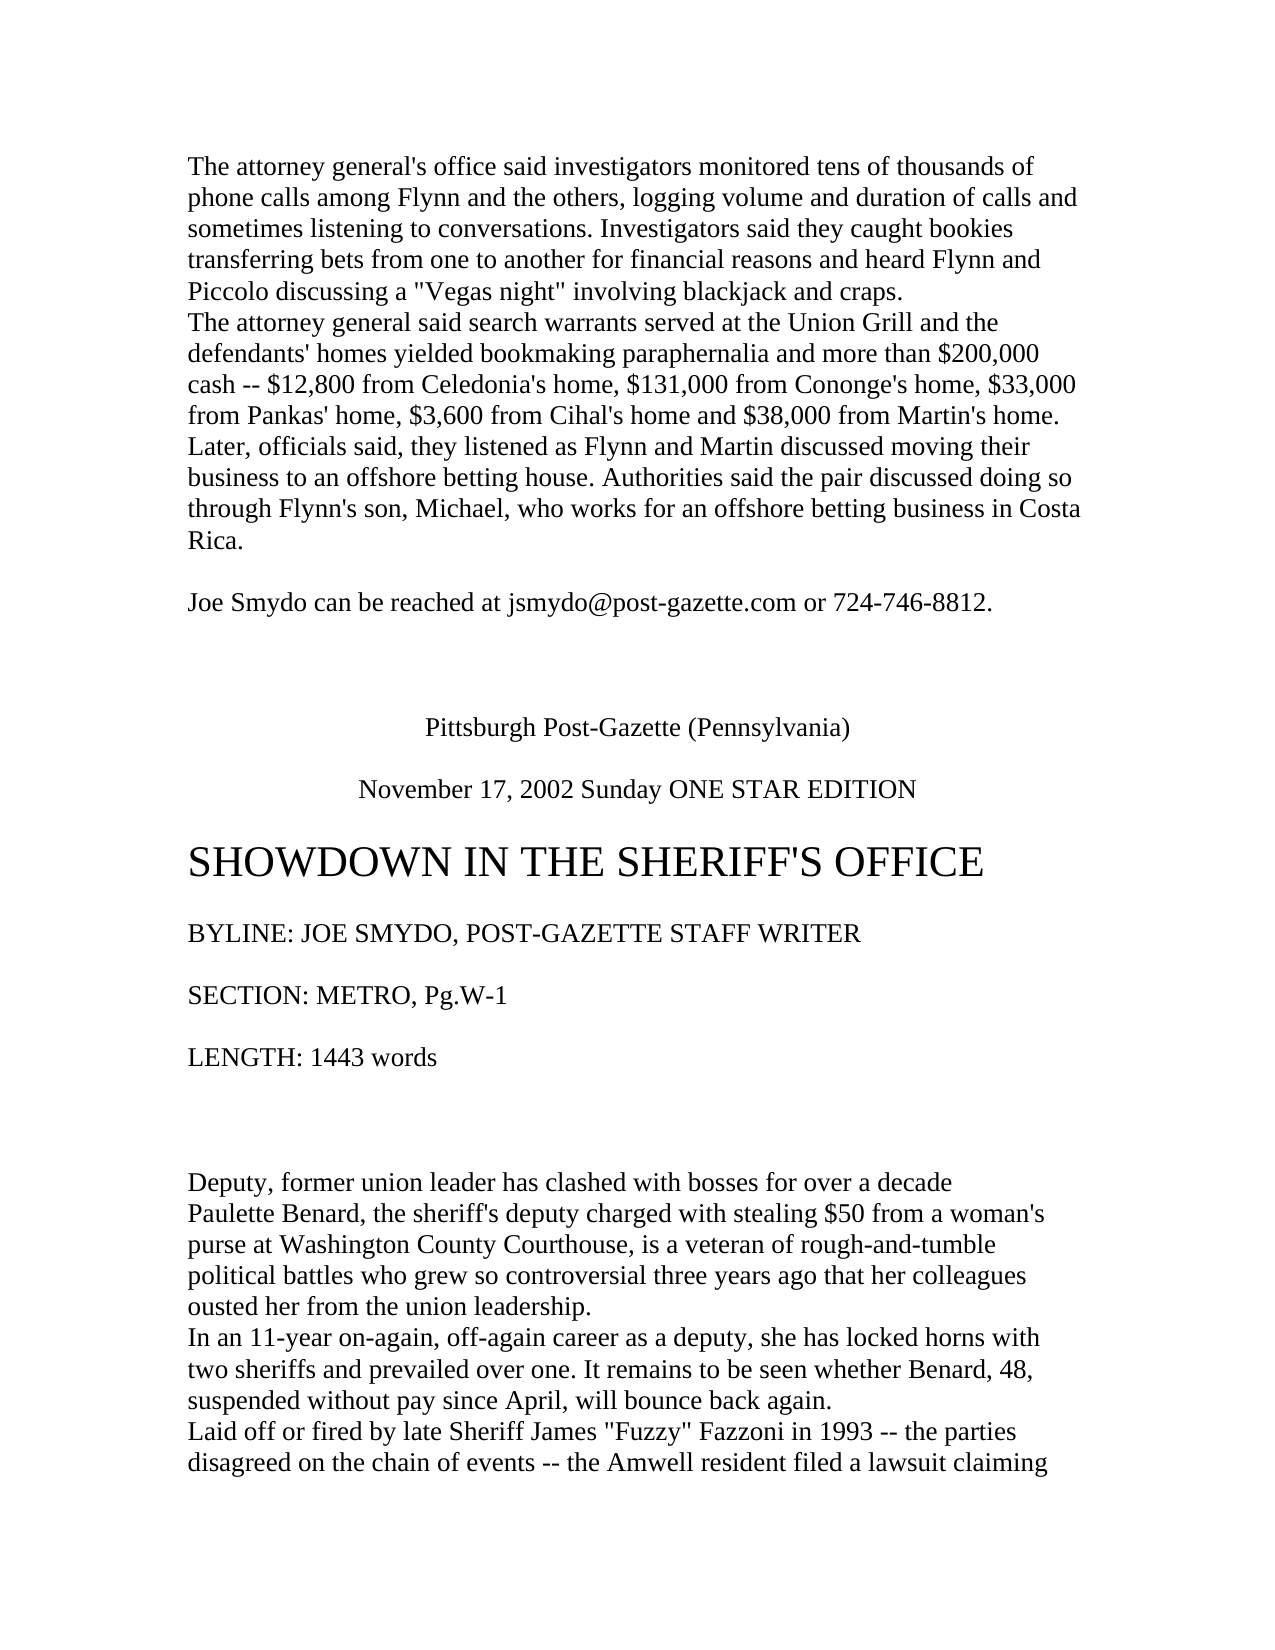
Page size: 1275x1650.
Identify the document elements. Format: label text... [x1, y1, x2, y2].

text Paulette Benard, the sheriff's deputy charged with stealing $50 from a woman's purse at Washington County Courthouse, is a veteran of rough-and-tumble political battles who grew so controversial three years ago that her colleagues ousted her from the union leadership. [187, 1197, 1087, 1322]
text In an 11-year on-again, off-again career as a deputy, she has locked horns with two sheriffs and prevailed over one. It remains to be seen whether Benard, 48, suspended without pay since April, will bounce back again. [187, 1322, 1087, 1415]
text BYLINE: JOE SMYDO, POST-GAZETTE STAFF WRITER [187, 917, 1087, 948]
text SECTION: METRO, Pg.W-1 [187, 979, 1087, 1010]
text Joe Smydo can be reached at jsmydo@post-gazette.com or 724-746-8812. [187, 586, 1087, 617]
text Later, officials said, they listened as Flynn and Martin discussed moving their business to an offshore betting house. Authorities said the pair discussed doing so through Flynn's son, Michael, who works for an offshore betting business in Costa Rica. [187, 430, 1087, 555]
text SHOWDOWN IN THE SHERIFF'S OFFICE [187, 835, 1087, 886]
text LENGTH: 1443 words [187, 1041, 1087, 1072]
text The attorney general said search warrants served at the Union Grill and the defendants' homes yielded bookmaking paraphernalia and more than $200,000 cash -- $12,800 from Celedonia's home, $131,000 from Cononge's home, $33,000 from Pankas' home, $3,600 from Cihal's home and $38,000 from Martin's home. [187, 306, 1087, 430]
text Deputy, former union leader has clashed with bosses for over a decade [187, 1166, 1087, 1197]
text Pittsburgh Post-Gazette (Pennsylvania) [187, 711, 1087, 742]
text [187, 1415, 1087, 1477]
text November 17, 2002 Sunday ONE STAR EDITION [187, 773, 1087, 804]
text The attorney general's office said investigators monitored tens of thousands of phone calls among Flynn and the others, logging volume and duration of calls and sometimes listening to conversations. Investigators said they caught bookies transferring bets from one to another for financial reasons and heard Flynn and Piccolo discussing a "Vegas night" involving blackjack and craps. [187, 150, 1087, 306]
